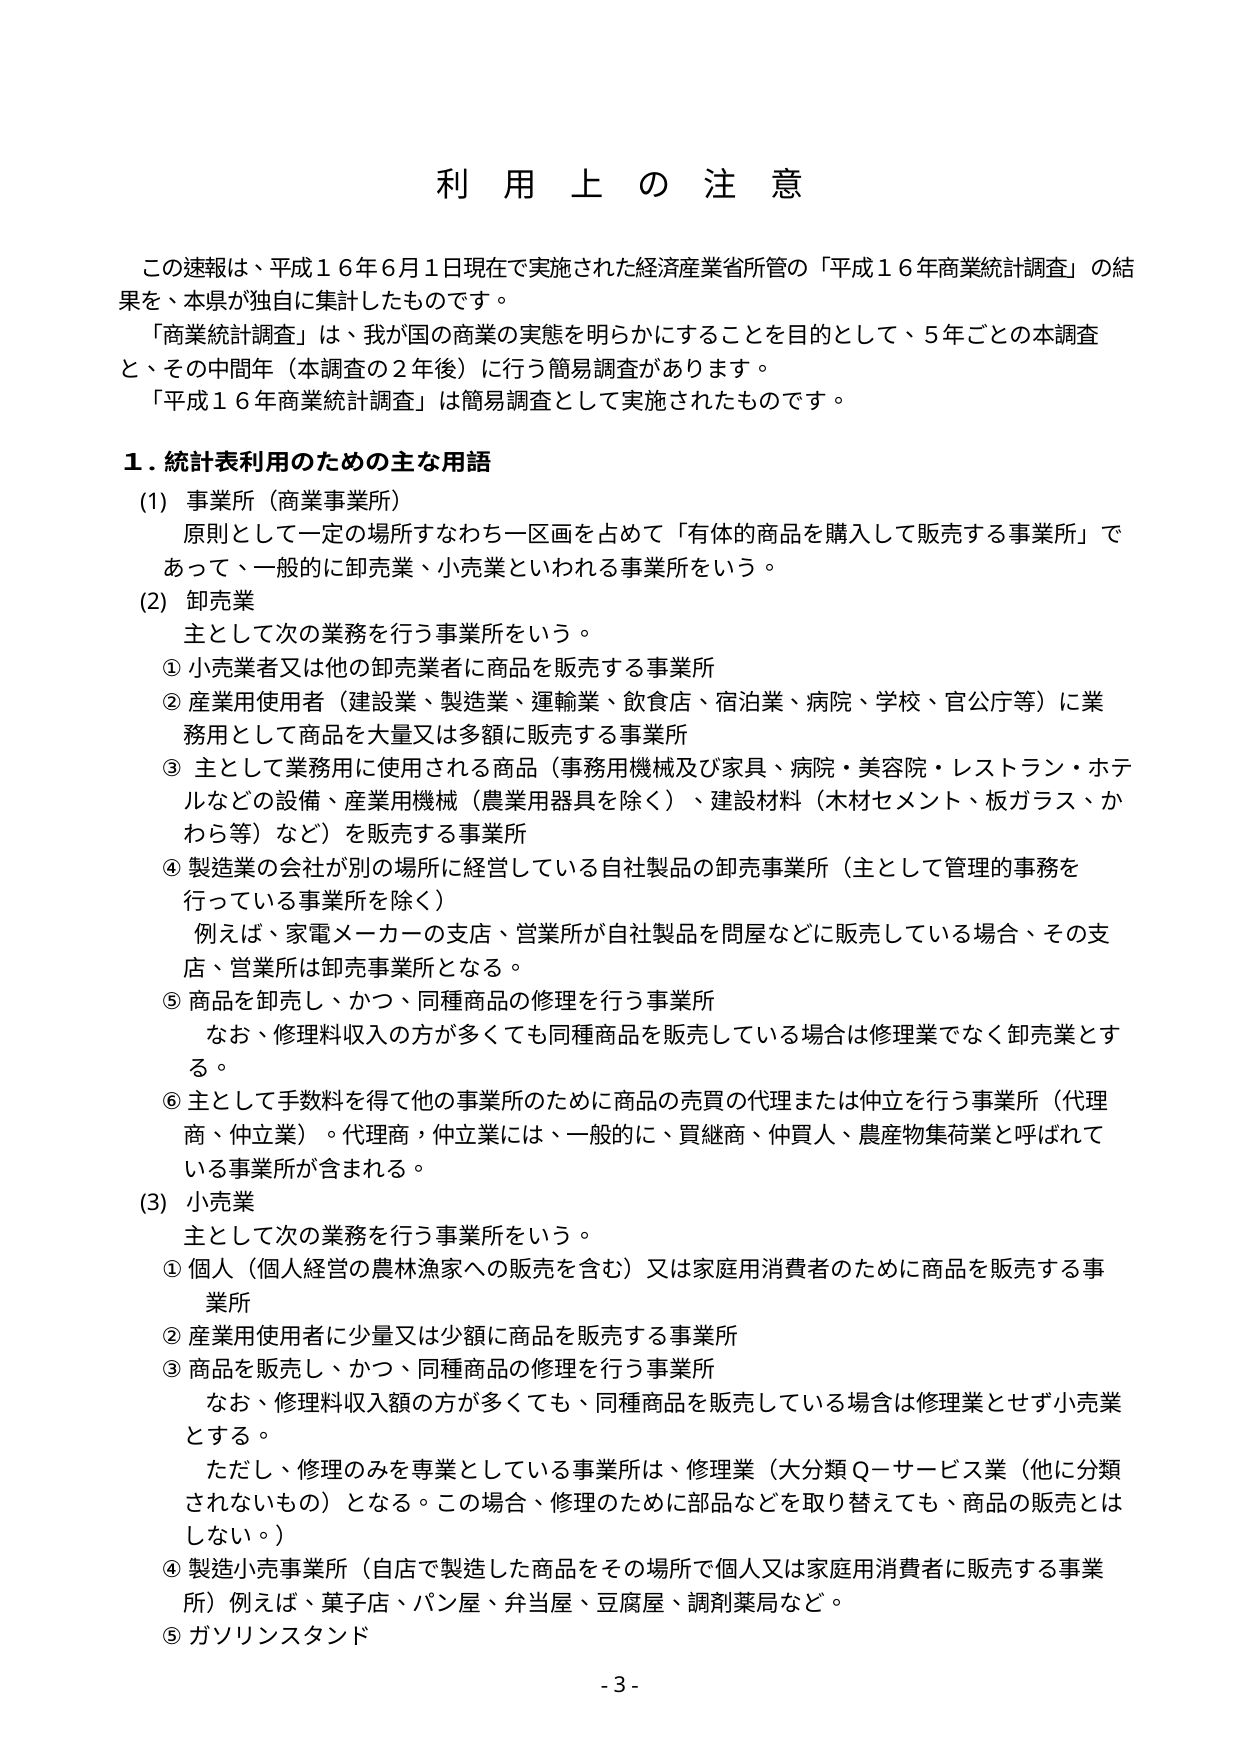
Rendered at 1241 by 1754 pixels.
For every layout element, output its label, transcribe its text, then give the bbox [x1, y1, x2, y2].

list 卸売業 [140, 585, 1155, 616]
text ② 産業用使用者（建設業、製造業、運輸業、飲食店、宿泊業、病院、学校、官公庁等）に業務用として商品を大量又は多額に販売する事業所 [161, 686, 1114, 750]
text ③ 商品を販売し、かつ、同種商品の修理を行う事業所 [161, 1353, 1155, 1385]
text ただし、修理のみを専業としている事業所は、修理業（大分類Q－サービス業（他に分類されないもの）となる。この場合、修理のために部品などを取り替えても、商品の販売とはしない。） [183, 1453, 1125, 1551]
text ③ 主として業務用に使用される商品（事務用機械及び家具、病院・美容院・レストラン・ホテルなどの設備、産業用機械（農業用器具を除く）、建設材料（木材セメント、板ガラス、かわら等）など）を販売する事業所 [161, 752, 1139, 849]
text ① 小売業者又は他の卸売業者に商品を販売する事業所 [161, 652, 1155, 683]
text 「平成１６年商業統計調査」は簡易調査として実施されたものです。 [140, 386, 1155, 415]
text １. 統計表利用のための主な用語 [118, 415, 1155, 484]
text なお、修理料収入の方が多くても同種商品を販売している場合は修理業でなく卸売業とする。 [187, 1018, 1123, 1083]
list 事業所（商業事業所） [140, 485, 1155, 516]
text 原則として一定の場所すなわち一区画を占めて「有体的商品を購入して販売する事業所」であって、一般的に卸売業、小売業といわれる事業所をいう。 [162, 518, 1124, 583]
text ① 個人（個人経営の農林漁家への販売を含む）又は家庭用消費者のために商品を販売する事業所 [162, 1253, 1114, 1318]
text 利 用 上 の 注 意 [436, 161, 1155, 206]
text ④ 製造業の会社が別の場所に経営している自社製品の卸売事業所（主として管理的事務を行っている事業所を除く） [161, 852, 1114, 916]
text 「商業統計調査」は、我が国の商業の実態を明らかにすることを目的として、５年ごとの本調査と、その中間年（本調査の２年後）に行う簡易調査があります。 [118, 319, 1123, 384]
text 主として次の業務を行う事業所をいう。 [183, 618, 1155, 650]
text この速報は、平成１６年６月１日現在で実施された経済産業省所管の「平成１６年商業統計調査」の結果を、本県が独自に集計したものです。 [118, 252, 1135, 317]
text 主として次の業務を行う事業所をいう。 [183, 1220, 1155, 1251]
text ⑥ 主として手数料を得て他の事業所のために商品の売買の代理または仲立を行う事業所（代理商、仲立業）。代理商，仲立業には、一般的に、買継商、仲買人、農産物集荷業と呼ばれている事業所が含まれる。 [161, 1085, 1123, 1184]
text ② 産業用使用者に少量又は少額に商品を販売する事業所 [161, 1320, 1155, 1351]
text ⑤ ガソリンスタンド [161, 1620, 1155, 1651]
list 小売業 [140, 1186, 1155, 1217]
text 例えば、家電メーカーの支店、営業所が自社製品を問屋などに販売している場合、その支店、営業所は卸売事業所となる。 [183, 918, 1112, 983]
text ④ 製造小売事業所（自店で製造した商品をその場所で個人又は家庭用消費者に販売する事業所）例えば、菓子店、パン屋、弁当屋、豆腐屋、調剤薬局など。 [161, 1553, 1114, 1618]
text ⑤ 商品を卸売し、かつ、同種商品の修理を行う事業所 [161, 985, 1155, 1016]
text なお、修理料収入額の方が多くても、同種商品を販売している場含は修理業とせず小売業とする。 [183, 1387, 1123, 1451]
